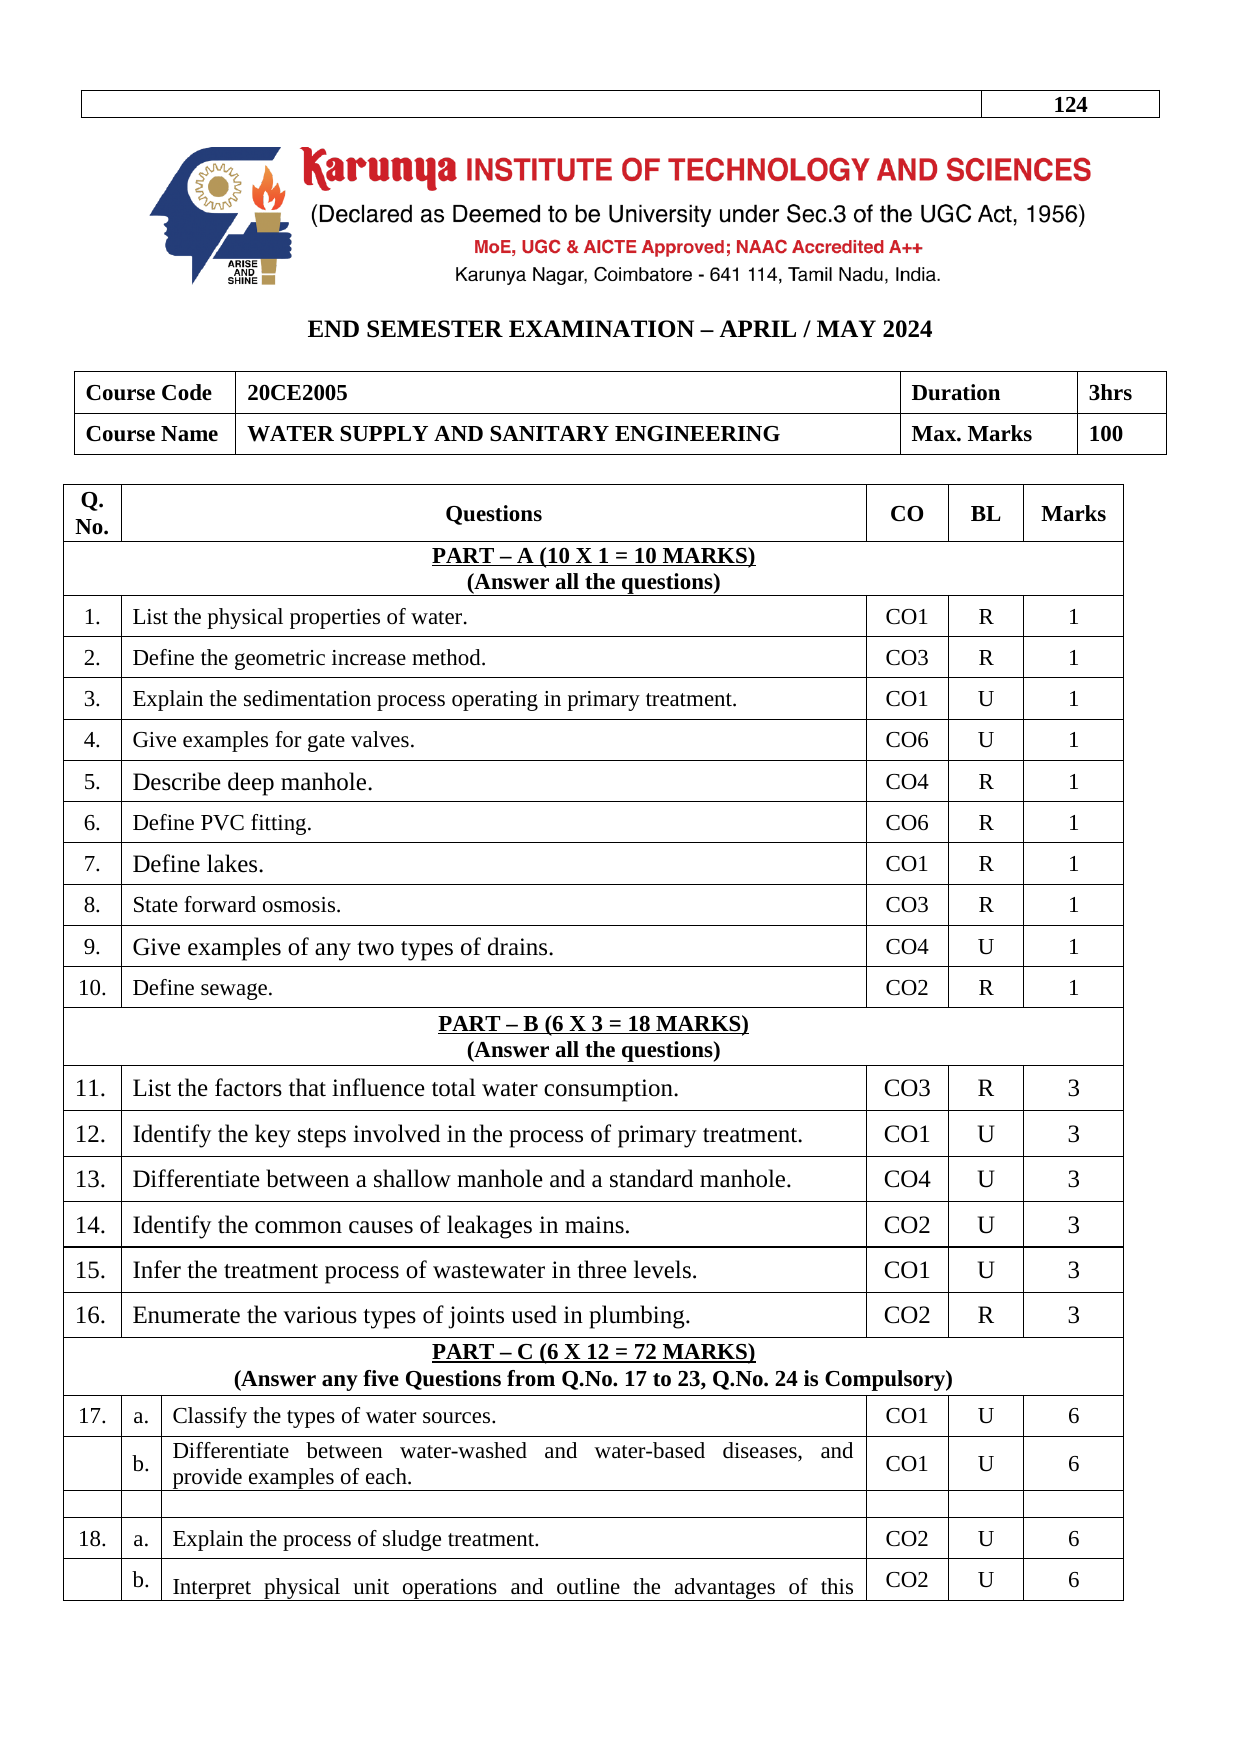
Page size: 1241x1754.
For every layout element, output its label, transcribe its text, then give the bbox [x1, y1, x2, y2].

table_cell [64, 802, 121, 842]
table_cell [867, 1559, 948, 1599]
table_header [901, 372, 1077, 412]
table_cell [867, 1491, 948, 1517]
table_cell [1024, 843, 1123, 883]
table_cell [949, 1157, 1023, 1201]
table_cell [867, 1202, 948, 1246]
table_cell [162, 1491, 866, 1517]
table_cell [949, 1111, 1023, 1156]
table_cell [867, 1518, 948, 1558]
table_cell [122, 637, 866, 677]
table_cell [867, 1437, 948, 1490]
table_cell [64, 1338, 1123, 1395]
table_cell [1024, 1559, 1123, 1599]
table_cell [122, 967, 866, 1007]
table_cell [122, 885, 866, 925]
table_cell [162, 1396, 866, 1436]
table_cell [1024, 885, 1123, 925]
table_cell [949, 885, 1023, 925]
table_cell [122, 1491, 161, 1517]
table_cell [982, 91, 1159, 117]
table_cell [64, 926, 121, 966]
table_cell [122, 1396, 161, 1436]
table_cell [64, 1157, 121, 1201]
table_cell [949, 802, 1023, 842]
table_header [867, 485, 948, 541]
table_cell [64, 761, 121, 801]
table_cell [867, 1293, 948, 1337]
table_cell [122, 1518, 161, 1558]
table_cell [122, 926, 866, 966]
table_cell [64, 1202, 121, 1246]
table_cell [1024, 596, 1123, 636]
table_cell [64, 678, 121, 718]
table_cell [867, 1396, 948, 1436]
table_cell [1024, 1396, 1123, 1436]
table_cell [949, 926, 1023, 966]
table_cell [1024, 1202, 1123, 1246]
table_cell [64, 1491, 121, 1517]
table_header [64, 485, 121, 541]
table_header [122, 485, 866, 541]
text END SEMESTER EXAMINATION – APRIL / MAY 2024 [90, 314, 1150, 342]
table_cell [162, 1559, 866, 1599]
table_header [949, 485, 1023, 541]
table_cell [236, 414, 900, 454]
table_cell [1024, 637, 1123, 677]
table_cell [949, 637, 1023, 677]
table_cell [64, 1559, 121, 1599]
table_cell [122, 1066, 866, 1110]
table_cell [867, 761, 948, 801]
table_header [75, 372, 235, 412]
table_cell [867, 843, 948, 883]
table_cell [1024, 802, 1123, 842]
picture [149, 147, 1091, 285]
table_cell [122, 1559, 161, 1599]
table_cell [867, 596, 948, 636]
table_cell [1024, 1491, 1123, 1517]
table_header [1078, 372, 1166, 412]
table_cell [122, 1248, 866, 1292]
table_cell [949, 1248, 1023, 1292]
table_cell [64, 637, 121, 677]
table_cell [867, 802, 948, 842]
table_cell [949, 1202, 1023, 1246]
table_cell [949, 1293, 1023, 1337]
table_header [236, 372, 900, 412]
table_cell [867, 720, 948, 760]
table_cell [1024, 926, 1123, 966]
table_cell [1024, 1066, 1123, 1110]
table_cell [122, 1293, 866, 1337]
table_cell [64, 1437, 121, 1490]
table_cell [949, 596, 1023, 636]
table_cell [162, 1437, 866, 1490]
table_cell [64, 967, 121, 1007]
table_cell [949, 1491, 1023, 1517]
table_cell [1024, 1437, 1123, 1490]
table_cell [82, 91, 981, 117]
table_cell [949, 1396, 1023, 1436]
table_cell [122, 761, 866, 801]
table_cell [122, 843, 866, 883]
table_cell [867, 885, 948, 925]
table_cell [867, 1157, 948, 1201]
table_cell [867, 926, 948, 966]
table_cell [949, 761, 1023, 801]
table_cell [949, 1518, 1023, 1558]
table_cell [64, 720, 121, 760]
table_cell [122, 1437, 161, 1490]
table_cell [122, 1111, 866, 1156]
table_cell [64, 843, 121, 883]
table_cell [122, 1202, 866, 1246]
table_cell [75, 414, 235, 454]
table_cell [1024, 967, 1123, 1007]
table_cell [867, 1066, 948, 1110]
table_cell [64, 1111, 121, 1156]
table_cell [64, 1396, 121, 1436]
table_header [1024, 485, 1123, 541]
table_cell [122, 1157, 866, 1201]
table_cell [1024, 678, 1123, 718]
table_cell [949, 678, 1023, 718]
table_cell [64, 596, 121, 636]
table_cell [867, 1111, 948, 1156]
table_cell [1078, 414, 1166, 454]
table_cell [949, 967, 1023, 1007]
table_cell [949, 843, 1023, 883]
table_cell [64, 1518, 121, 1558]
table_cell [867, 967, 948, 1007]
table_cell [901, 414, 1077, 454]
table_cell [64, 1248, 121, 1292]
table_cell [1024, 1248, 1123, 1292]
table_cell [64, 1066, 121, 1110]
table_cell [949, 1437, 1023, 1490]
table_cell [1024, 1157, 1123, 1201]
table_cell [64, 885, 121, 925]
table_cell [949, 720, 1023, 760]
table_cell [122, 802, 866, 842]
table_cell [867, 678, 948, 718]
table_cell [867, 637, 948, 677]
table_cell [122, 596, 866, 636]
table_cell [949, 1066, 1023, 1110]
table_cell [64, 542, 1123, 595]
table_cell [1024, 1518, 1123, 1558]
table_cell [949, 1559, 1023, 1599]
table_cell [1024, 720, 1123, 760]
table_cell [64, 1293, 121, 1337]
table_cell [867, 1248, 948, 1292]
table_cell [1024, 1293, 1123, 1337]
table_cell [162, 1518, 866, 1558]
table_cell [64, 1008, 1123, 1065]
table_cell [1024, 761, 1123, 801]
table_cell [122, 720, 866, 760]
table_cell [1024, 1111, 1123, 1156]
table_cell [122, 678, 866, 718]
